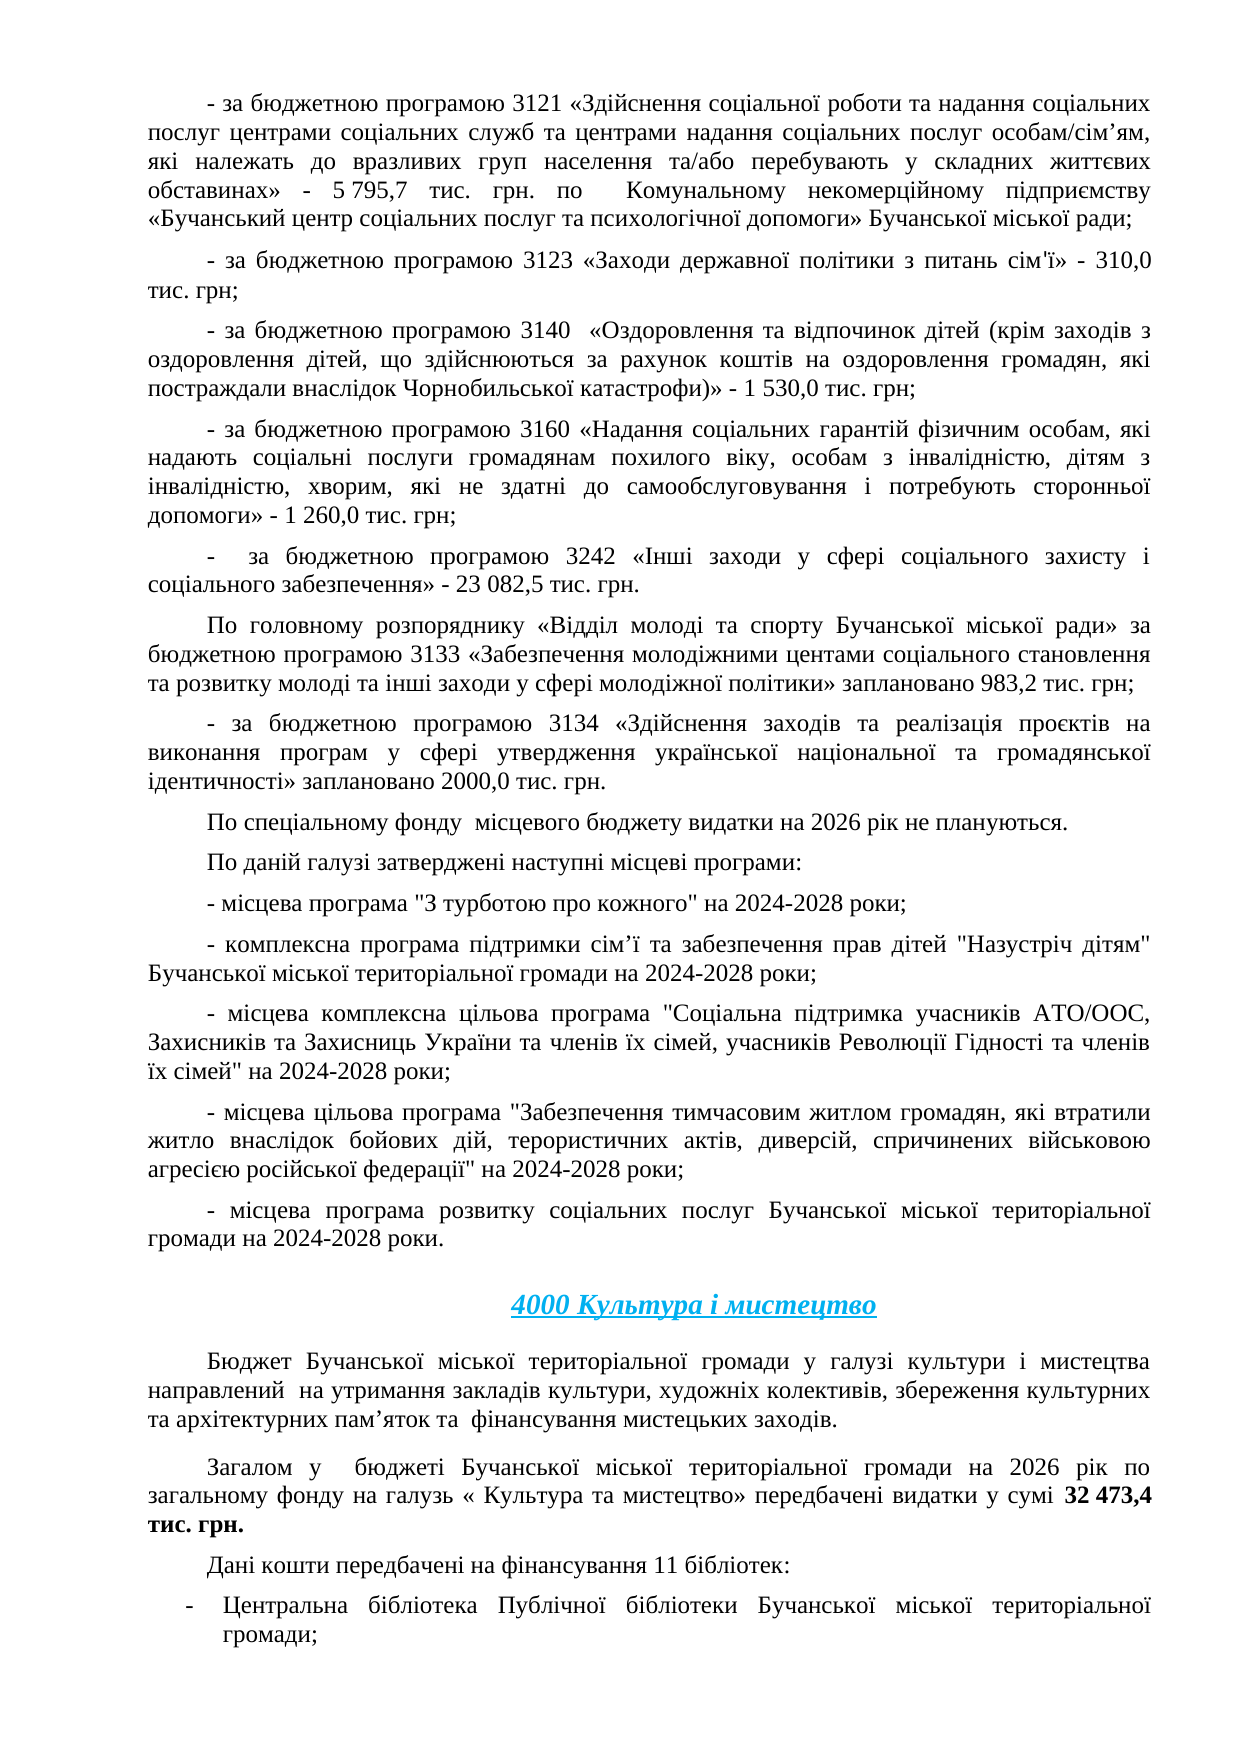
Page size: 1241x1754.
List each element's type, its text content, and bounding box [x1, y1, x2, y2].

text - за бюджетною програмою 3242 «Інші заходи у сфері соціального захисту і соціального забезпечення» - 23 082,5 тис. грн. [148, 541, 1152, 598]
text - за бюджетною програмою 3134 «Здійснення заходів та реалізація проєктів на виконання програм у сфері утвердження української національної та громадянської ідентичності» заплановано 2000,0 тис. грн. [148, 708, 1152, 795]
text 4000 Культура і мистецтво [148, 1287, 1152, 1320]
text - місцева комплексна цільова програма "Соціальна підтримка учасників АТО/ООС, Захисників та Захисниць України та членів їх сімей, учасників Революції Гідності та членів їх сімей" на 2024-2028 роки; [148, 998, 1152, 1084]
text - місцева програма "З турботою про кожного" на 2024-2028 роки; [148, 888, 1152, 917]
text - комплексна програма підтримки сім’ї та забезпечення прав дітей "Назустріч дітям" Бучанської міської територіальної громади на 2024-2028 роки; [148, 929, 1152, 986]
text По даній галузі затверджені наступні місцеві програми: [148, 847, 1152, 876]
text По спеціальному фонду місцевого бюджету видатки на 2026 рік не плануються. [148, 807, 1152, 835]
text По головному розпоряднику «Відділ молоді та спорту Бучанської міської ради» за бюджетною програмою 3133 «Забезпечення молодіжними центами соціального становлення та розвитку молоді та інші заходи у сфері молодіжної політики» заплановано 983,2 тис. грн; [148, 610, 1152, 696]
list Центральна бібліотека Публічної бібліотеки Бучанської міської територіальної громади; [185, 1591, 1152, 1648]
text - за бюджетною програмою 3123 «Заходи державної політики з питань сім'ї» - 310,0 тис. грн; [148, 244, 1152, 303]
text - за бюджетною програмою 3140 «Оздоровлення та відпочинок дітей (крім заходів з оздоровлення дітей, що здійснюються за рахунок коштів на оздоровлення громадян, які постраждали внаслідок Чорнобильської катастрофи)» - 1 530,0 тис. грн; [148, 316, 1152, 402]
text - місцева програма розвитку соціальних послуг Бучанської міської територіальної громади на 2024-2028 роки. [148, 1195, 1152, 1252]
text Бюджет Бучанської міської територіальної громади у галузі культури і мистецтва направлений на утримання закладів культури, художніх колективів, збереження культурних та архітектурних пам’яток та фінансування мистецьких заходів. [148, 1346, 1152, 1432]
text - за бюджетною програмою 3121 «Здійснення соціальної роботи та надання соціальних послуг центрами соціальних служб та центрами надання соціальних послуг особам/сім’ям, які належать до вразливих груп населення та/або перебувають у складних життєвих обставинах» - 5 795,7 тис. грн. по Комунальному некомерційному підприємству «Бучанський центр соціальних послуг та психологічної допомоги» Бучанської міської ради; [148, 88, 1152, 232]
text - за бюджетною програмою 3160 «Надання соціальних гарантій фізичним особам, які надають соціальні послуги громадянам похилого віку, особам з інвалідністю, дітям з інвалідністю, хворим, які не здатні до самообслуговування і потребують сторонньої допомоги» - 1 260,0 тис. грн; [148, 414, 1152, 529]
text Загалом у бюджеті Бучанської міської територіальної громади на 2026 рік по загальному фонду на галузь « Культура та мистецтво» передбачені видатки у сумі 32 473,4 тис. грн. [148, 1452, 1152, 1538]
text Дані кошти передбачені на фінансування 11 бібліотек: [148, 1550, 1152, 1579]
text - місцева цільова програма "Забезпечення тимчасовим житлом громадян, які втратили житло внаслідок бойових дій, терористичних актів, диверсій, спричинених військовою агресією російської федерації" на 2024-2028 роки; [148, 1097, 1152, 1183]
